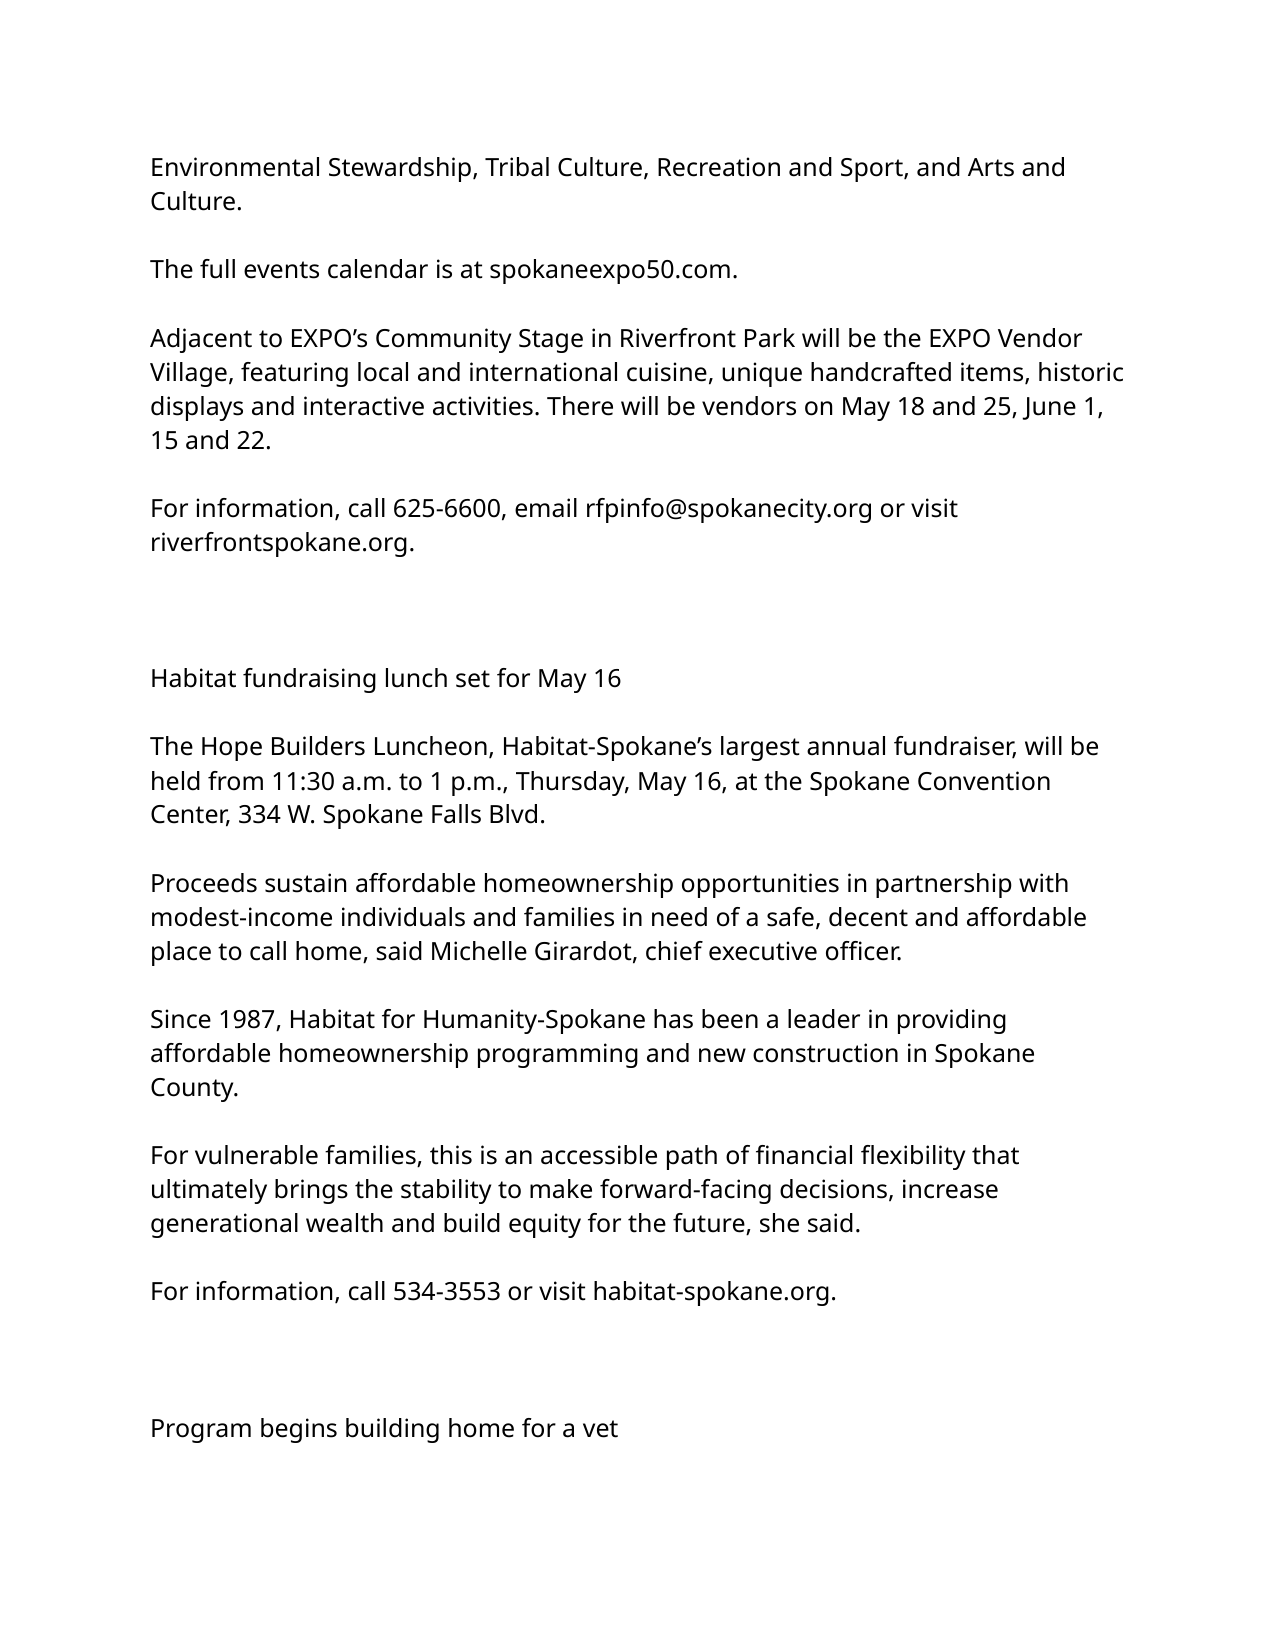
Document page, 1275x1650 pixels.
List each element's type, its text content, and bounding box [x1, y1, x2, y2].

text The full events calendar is at spokaneexpo50.com. [150, 252, 1125, 286]
text For information, call 534-3553 or visit habitat-spokane.org. [150, 1274, 1125, 1308]
text Adjacent to EXPO’s Community Stage in Riverfront Park will be the EXPO Vendor Village, featuring local and international cuisine, unique handcrafted items, historic displays and interactive activities. There will be vendors on May 18 and 25, June 1, 15 and 22. [150, 320, 1125, 457]
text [150, 150, 1125, 218]
text Habitat fundraising lunch set for May 16 [150, 661, 1125, 695]
text For vulnerable families, this is an accessible path of financial flexibility that ultimately brings the stability to make forward-facing decisions, increase generational wealth and build equity for the future, she said. [150, 1138, 1125, 1240]
text The Hope Builders Luncheon, Habitat-Spokane’s largest annual fundraiser, will be held from 11:30 a.m. to 1 p.m., Thursday, May 16, at the Spokane Convention Center, 334 W. Spokane Falls Blvd. [150, 729, 1125, 831]
text Program begins building home for a vet [150, 1410, 1125, 1444]
text Since 1987, Habitat for Humanity-Spokane has been a leader in providing affordable homeownership programming and new construction in Spokane County. [150, 1002, 1125, 1104]
text Proceeds sustain affordable homeownership opportunities in partnership with modest-income individuals and families in need of a safe, decent and affordable place to call home, said Michelle Girardot, chief executive officer. [150, 865, 1125, 967]
text For information, call 625-6600, email rfpinfo@spokanecity.org or visit riverfrontspokane.org. [150, 491, 1125, 559]
